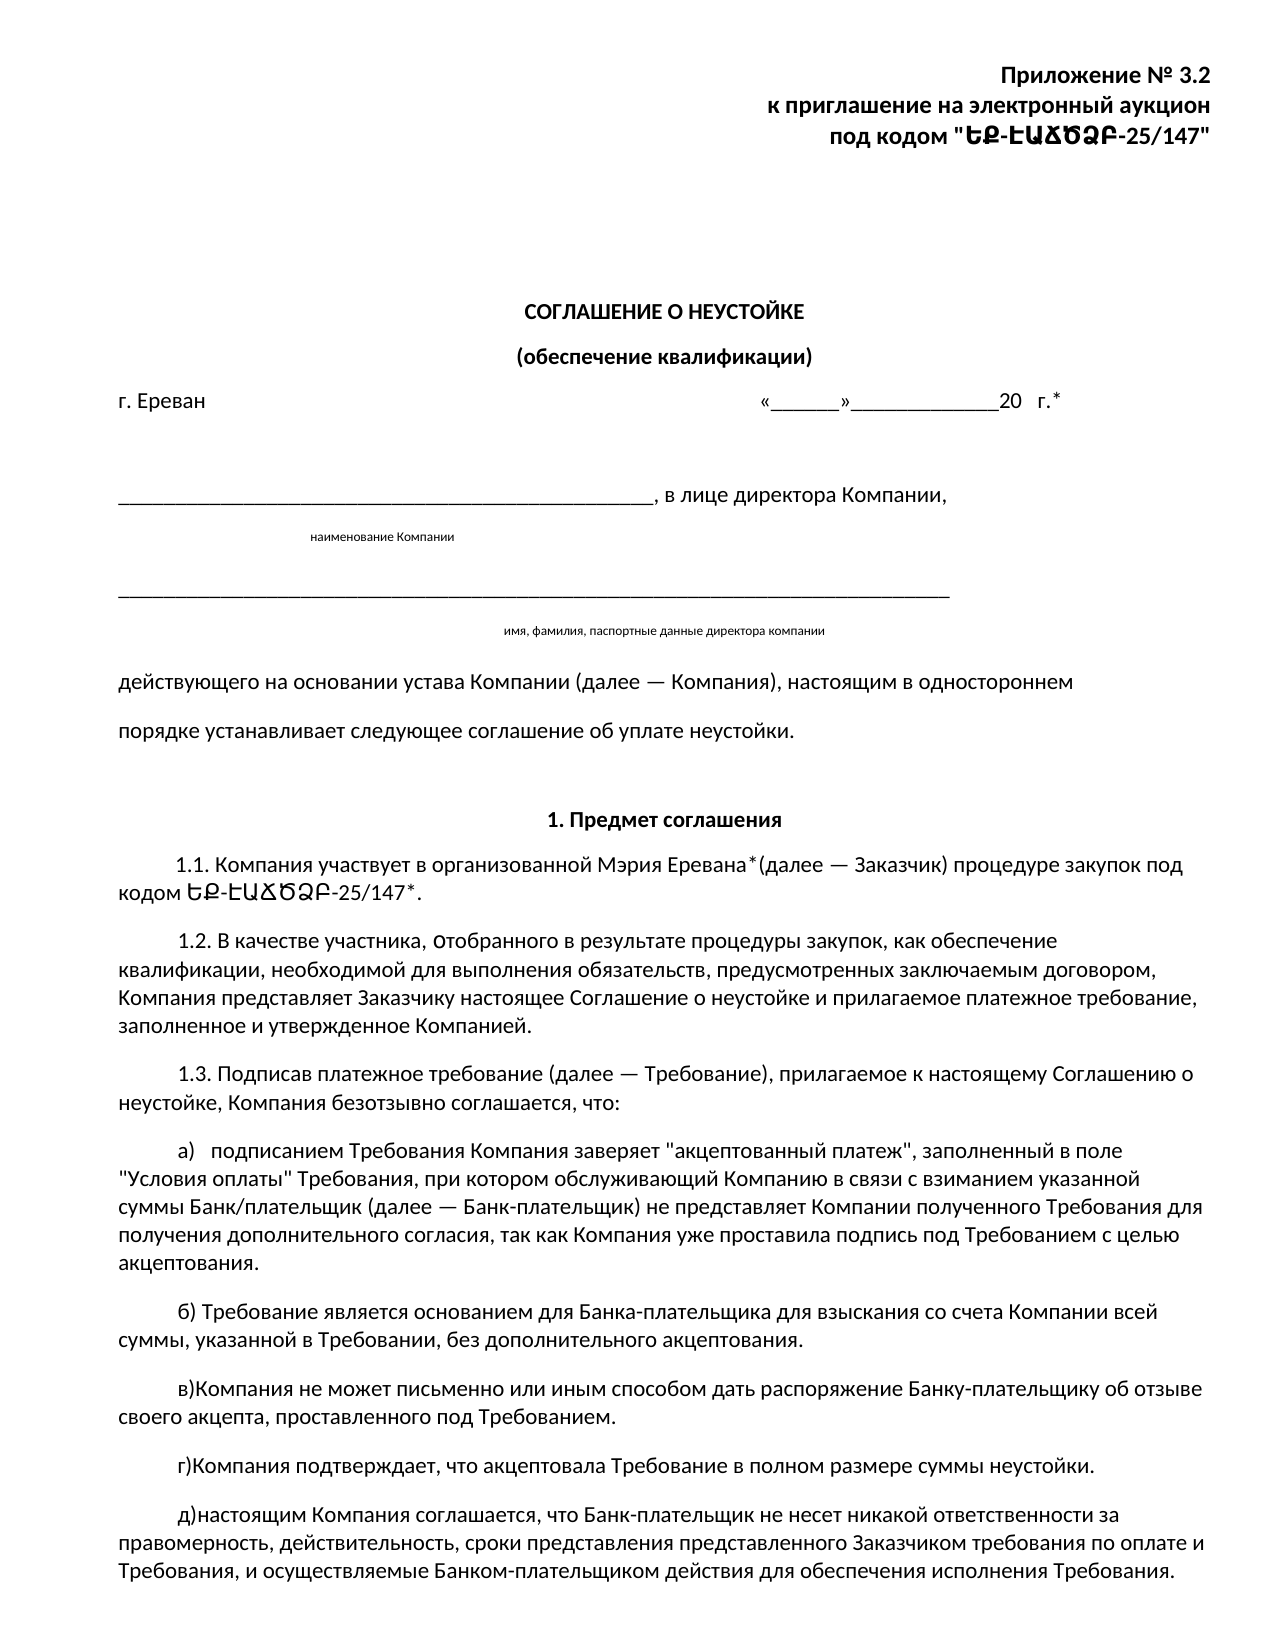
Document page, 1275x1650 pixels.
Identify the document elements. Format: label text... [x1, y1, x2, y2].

text 1.1. Компания участвует в организованной Мэрия Еревана*(далее — Заказчик) процедуре закупок под кодом ԵՔ-ԷԱՃԾՁԲ-25/147*. [118, 850, 1211, 906]
table_header «______»_____________20 г.* [605, 387, 1074, 435]
text д)настоящим Компания соглашается, что Банк-плательщик не несет никакой ответственности за правомерность, действительность, сроки представления представленного Заказчиком требования по оплате и Требования, и осуществляемые Банком-плательщиком действия для обеспечения исполнения Требования. [118, 1500, 1211, 1584]
text Приложение № 3.2 [118, 59, 1211, 89]
text под кодом "ԵՔ-ԷԱՃԾՁԲ-25/147" [148, 120, 1211, 151]
text б) Требование является основанием для Банка-плательщика для взыскания со счета Компании всей суммы, указанной в Требовании, без дополнительного акцептования. [118, 1297, 1211, 1353]
text имя, фамилия, паспортные данные директора компании [118, 622, 1211, 650]
text _______________________________________________, в лице директора Компании, [118, 480, 1211, 508]
text наименование Компании [310, 529, 1211, 557]
text порядке устанавливает следующее соглашение об уплате неустойки. [118, 716, 1211, 744]
text (обеспечение квалификации) [118, 342, 1211, 370]
table_header г. Ереван [107, 387, 605, 435]
text а) подписанием Требования Компания заверяет "акцептованный платеж", заполненный в поле "Условия оплаты" Требования, при котором обслуживающий Компанию в связи с взиманием указанной суммы Банк/плательщик (далее — Банк-плательщик) не представляет Компании полученного Требования для получения дополнительного согласия, так как Компания уже проставила подпись под Требованием с целью акцептования. [118, 1136, 1211, 1277]
text 1.2. В качестве участника, օтобранного в результате процедуры закупок, как обеспечение квалификации, необходимой для выполнения обязательств, предусмотренных заключаемым договором, Kомпания представляет Заказчику настоящее Соглашение о неустойке и прилагаемое платежное требование, заполненное и утвержденное Компанией. [118, 927, 1211, 1039]
text к приглашение на электронный аукцион [148, 89, 1211, 120]
text 1. Предмет соглашения [118, 805, 1211, 833]
text действующего на основании устава Компании (далее — Компания), настоящим в одностороннем [118, 667, 1211, 695]
text _________________________________________________________________________ [118, 573, 1211, 601]
text г)Компания подтверждает, что акцептовала Требование в полном размере суммы неустойки. [118, 1451, 1211, 1479]
text в)Компания не может письменно или иным способом дать распоряжение Банку-плательщику об отзыве своего акцепта, проставленного под Требованием. [118, 1374, 1211, 1430]
text СОГЛАШЕНИЕ О НЕУСТОЙКЕ [118, 297, 1211, 325]
text 1.3. Подписав платежное требование (далее — Требование), прилагаемое к настоящему Соглашению о неустойке, Компания безотзывно соглашается, что: [118, 1059, 1211, 1116]
